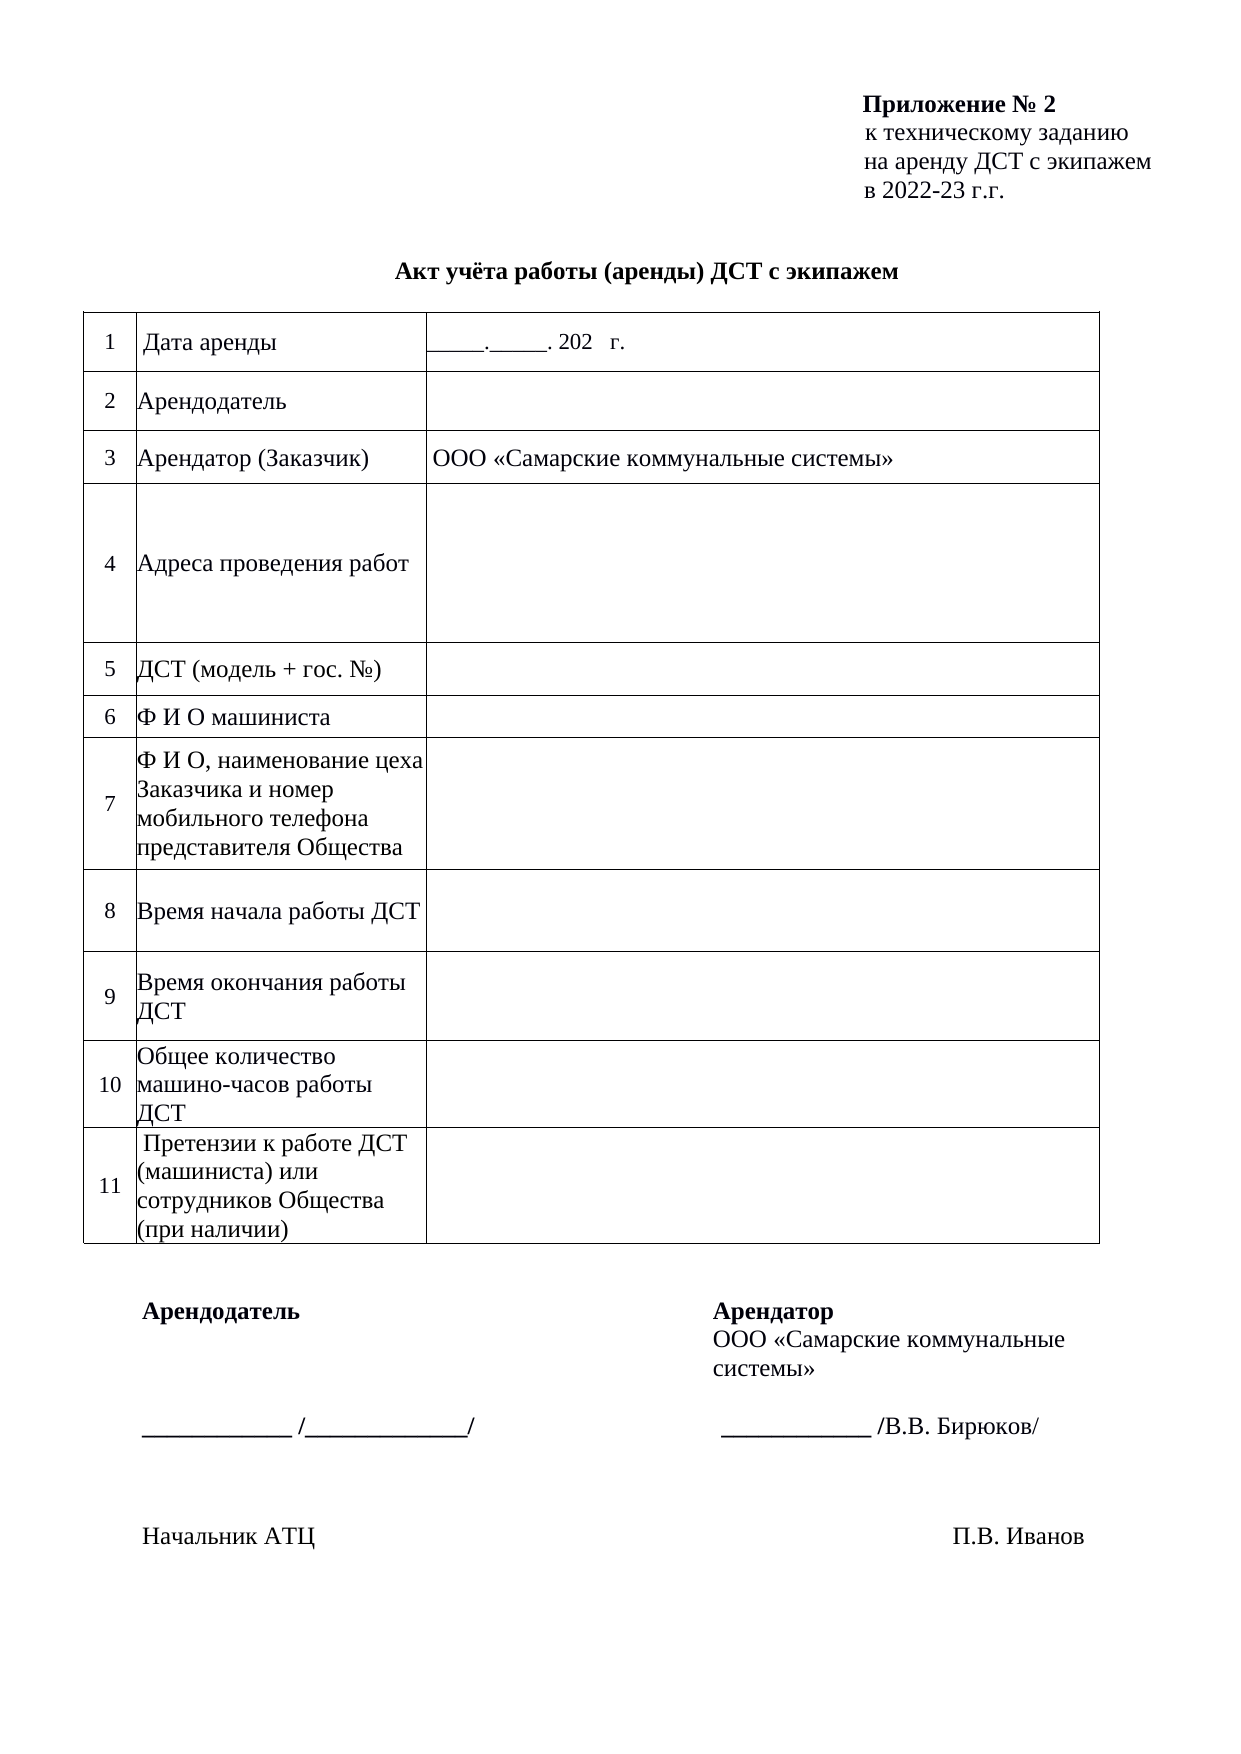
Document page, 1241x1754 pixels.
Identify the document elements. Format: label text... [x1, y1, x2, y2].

table_cell 11 [84, 1128, 136, 1243]
table_cell 2 [84, 372, 136, 430]
table_cell 6 [84, 696, 136, 737]
text Начальник АТЦ П.В. Иванов [142, 1521, 1152, 1550]
table_cell [427, 870, 1099, 951]
table_cell 4 [84, 484, 136, 642]
table_header Дата аренды [137, 313, 426, 371]
text Арендодатель Арендатор [142, 1296, 1152, 1324]
table_cell Ф И О машиниста [137, 696, 426, 737]
text на аренду ДСТ с экипажем [142, 146, 1152, 175]
text Акт учёта работы (аренды) ДСТ с экипажем [142, 256, 1152, 285]
text к техническому заданию [142, 117, 1152, 146]
table_cell Время окончания работы ДСТ [137, 952, 426, 1040]
table_cell Ф И О, наименование цеха Заказчика и номер мобильного телефона представителя Общества [137, 738, 426, 868]
table_cell [427, 643, 1099, 695]
table_cell [427, 952, 1099, 1040]
table_cell [427, 696, 1099, 737]
table_cell Адреса проведения работ [137, 484, 426, 642]
text в 2022-23 г.г. [142, 175, 1152, 204]
table_header _____._____. 202 г. [427, 313, 1099, 371]
table_cell 7 [84, 738, 136, 868]
text системы» [142, 1353, 1152, 1382]
table_cell Претензии к работе ДСТ (машиниста) или сотрудников Общества (при наличии) [137, 1128, 426, 1243]
table_cell ДСТ (модель + гос. №) [137, 643, 426, 695]
table_cell Время начала работы ДСТ [137, 870, 426, 951]
table_cell ООО «Самарские коммунальные системы» [427, 431, 1099, 483]
table_cell 10 [84, 1041, 136, 1127]
table_cell Арендодатель [137, 372, 426, 430]
text ООО «Самарские коммунальные [142, 1324, 1152, 1353]
text Приложение № 2 [142, 89, 1152, 117]
table_cell [427, 484, 1099, 642]
table_cell Арендатор (Заказчик) [137, 431, 426, 483]
text ____________ /_____________/ ____________ /В.В. Бирюков/ [142, 1411, 1152, 1439]
table_cell 3 [84, 431, 136, 483]
table_cell [427, 1128, 1099, 1243]
table_cell 8 [84, 870, 136, 951]
table_cell 5 [84, 643, 136, 695]
table_cell [427, 372, 1099, 430]
table_cell 9 [84, 952, 136, 1040]
table_cell [427, 1041, 1099, 1127]
table_cell Общее количество машино-часов работы ДСТ [137, 1041, 426, 1127]
table_header 1 [84, 313, 136, 371]
table_cell [427, 738, 1099, 868]
